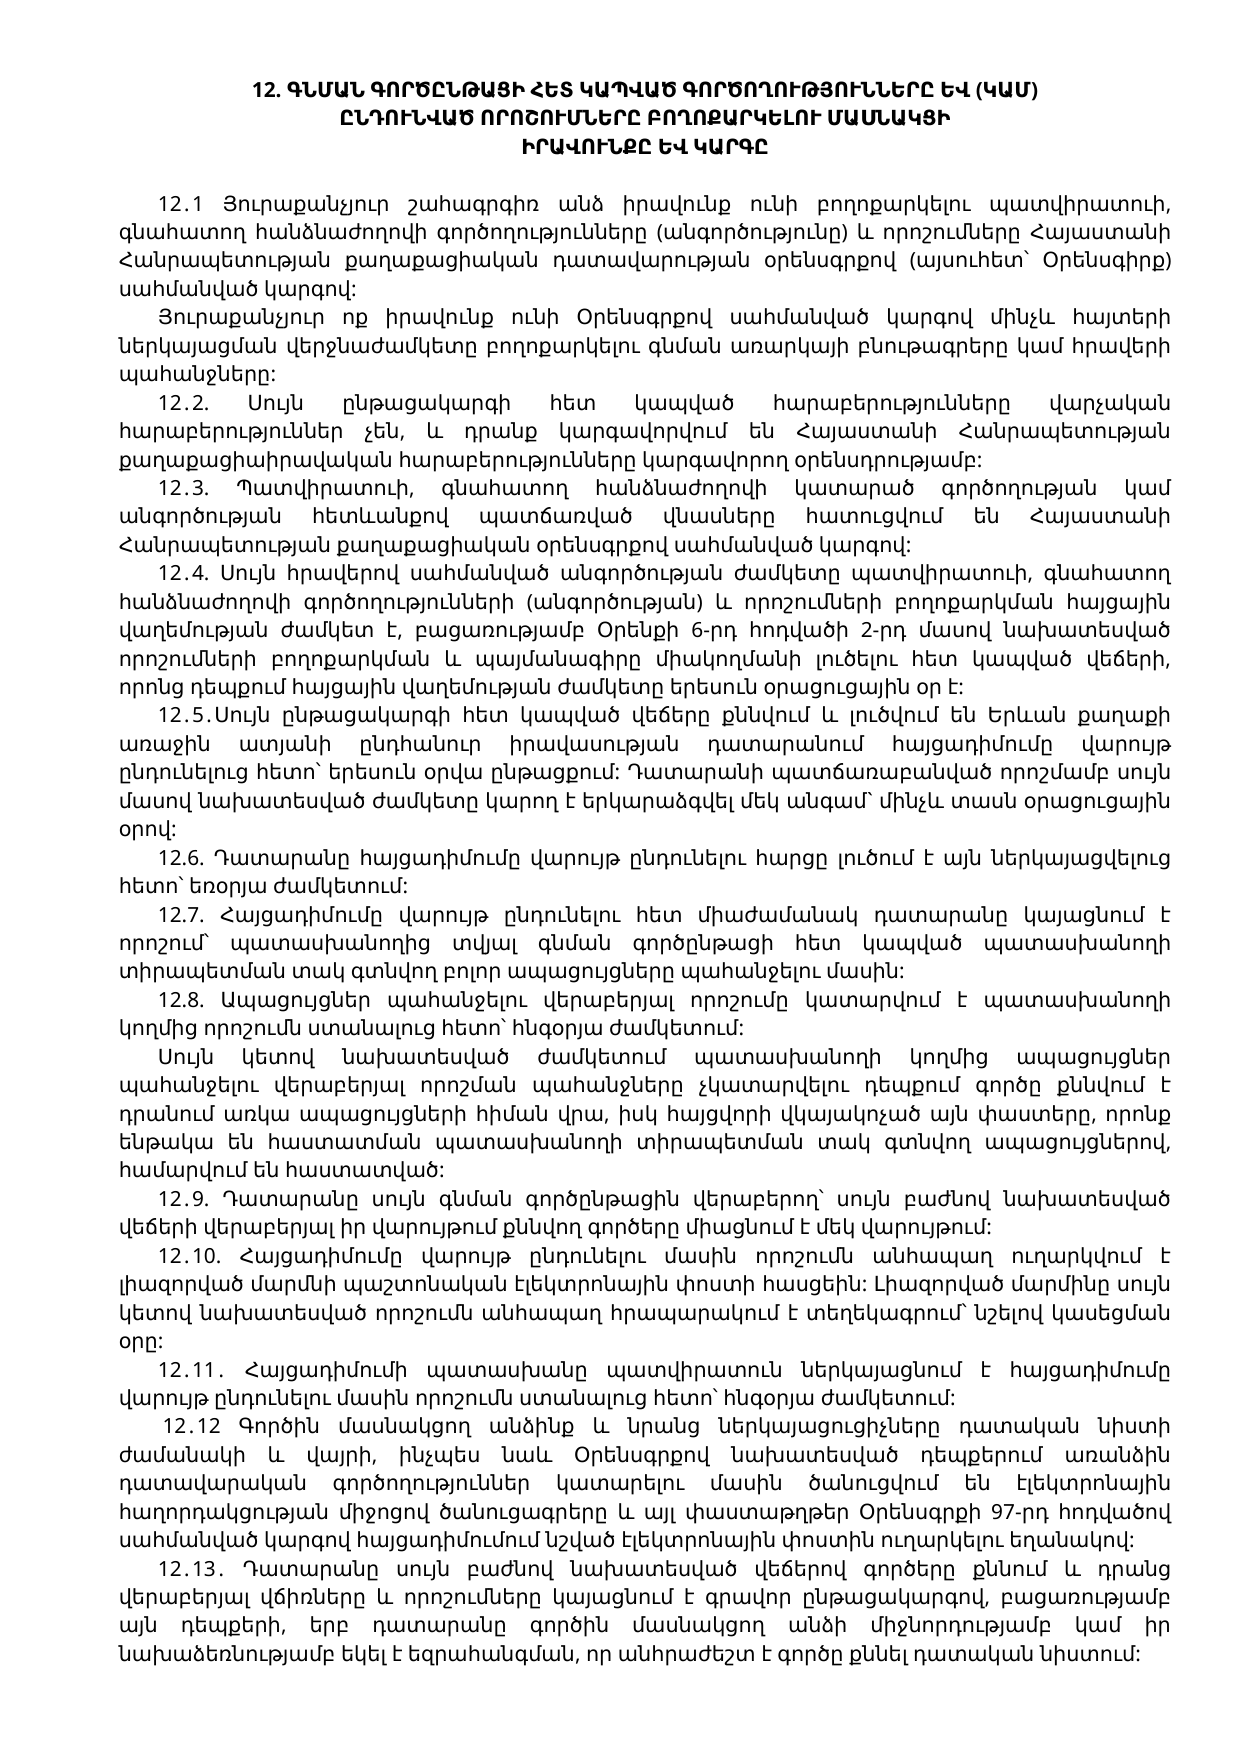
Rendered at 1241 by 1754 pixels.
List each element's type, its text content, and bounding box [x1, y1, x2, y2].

text 12․3. Պատվիրատուի, գնահատող հանձնաժողովի կատարած գործողության կամ անգործության հետևանքով պատճառված վնասները հատուցվում են Հայաստանի Հանրապետության քաղաքացիական օրենսգրքով սահմանված կարգով: [118, 473, 1171, 558]
text 12․11․ Հայցադիմումի պատասխանը պատվիրատուն ներկայացնում է հայցադիմումը վարույթ ընդունելու մասին որոշումն ստանալուց հետո՝ հնգօրյա ժամկետում: [118, 1355, 1171, 1412]
text 12.7. Հայցադիմումը վարույթ ընդունելու հետ միաժամանակ դատարանը կայացնում է որոշում՝ պատասխանողից տվյալ գնման գործընթացի հետ կապված պատասխանողի տիրապետման տակ գտնվող բոլոր ապացույցները պահանջելու մասին: [118, 900, 1171, 985]
text ԻՐԱՎՈՒՆՔԸ ԵՎ ԿԱՐԳԸ [118, 132, 1171, 160]
text Սույն կետով նախատեսված ժամկետում պատասխանողի կողմից ապացույցներ պահանջելու վերաբերյալ որոշման պահանջները չկատարվելու դեպքում գործը քննվում է դրանում առկա ապացույցների հիման վրա, իսկ հայցվորի վկայակոչած այն փաստերը, որոնք ենթակա են հաստատման պատասխանողի տիրապետման տակ գտնվող ապացույցներով, համարվում են հաստատված: [118, 1042, 1171, 1184]
text 12․10. Հայցադիմումը վարույթ ընդունելու մասին որոշումն անհապաղ ուղարկվում է լիազորված մարմնի պաշտոնական էլեկտրոնային փոստի հասցեին: Լիազորված մարմինը սույն կետով նախատեսված որոշումն անհապաղ հրապարակում է տեղեկագրում՝ նշելով կասեցման օրը: [118, 1241, 1171, 1355]
text 12․4. Սույն հրավերով սահմանված անգործության ժամկետը պատվիրատուի, գնահատող հանձնաժողովի գործողությունների (անգործության) և որոշումների բողոքարկման հայցային վաղեմության ժամկետ է, բացառությամբ Օրենքի 6-րդ հոդվածի 2-րդ մասով նախատեսված որոշումների բողոքարկման և պայմանագիրը միակողմանի լուծելու հետ կապված վեճերի, որոնց դեպքում հայցային վաղեմության ժամկետը երեսուն օրացուցային օր է: [118, 558, 1171, 701]
text 12․12 Գործին մասնակցող անձինք և նրանց ներկայացուցիչները դատական նիստի ժամանակի և վայրի, ինչպես նաև Օրենսգրքով նախատեսված դեպքերում առանձին դատավարական գործողություններ կատարելու մասին ծանուցվում են էլեկտրոնային հաղորդակցության միջոցով ծանուցագրերը և այլ փաստաթղթեր Օրենսգրքի 97-րդ հոդվածով սահմանված կարգով հայցադիմումում նշված էլեկտրոնային փոստին ուղարկելու եղանակով: [118, 1412, 1171, 1554]
text 12․2. Սույն ընթացակարգի հետ կապված հարաբերությունները վարչական հարաբերություններ չեն, և դրանք կարգավորվում են Հայաստանի Հանրապետության քաղաքացիաիրավական հարաբերությունները կարգավորող օրենսդրությամբ: [118, 388, 1171, 473]
text 12․13․ Դատարանը սույն բաժնով նախատեսված վեճերով գործերը քննում և դրանց վերաբերյալ վճիռները և որոշումները կայացնում է գրավոր ընթացակարգով, բացառությամբ այն դեպքերի, երբ դատարանը գործին մասնակցող անձի միջնորդությամբ կամ իր նախաձեռնությամբ եկել է եզրահանգման, որ անհրաժեշտ է գործը քննել դատական նիստում: [118, 1554, 1171, 1667]
text 12. ԳՆՄԱՆ ԳՈՐԾԸՆԹԱՑԻ ՀԵՏ ԿԱՊՎԱԾ ԳՈՐԾՈՂՈՒԹՅՈՒՆՆԵՐԸ ԵՎ (ԿԱՄ) [118, 75, 1171, 103]
text 12․5․Սույն ընթացակարգի հետ կապված վեճերը քննվում և լուծվում են Երևան քաղաքի առաջին ատյանի ընդհանուր իրավասության դատարանում հայցադիմումը վարույթ ընդունելուց հետո՝ երեսուն օրվա ընթացքում: Դատարանի պատճառաբանված որոշմամբ սույն մասով նախատեսված ժամկետը կարող է երկարաձգվել մեկ անգամ` մինչև տասն օրացուցային օրով: [118, 701, 1171, 843]
text 12․1 Յուրաքանչյուր շահագրգիռ անձ իրավունք ունի բողոքարկելու պատվիրատուի, գնահատող հանձնաժողովի գործողությունները (անգործությունը) և որոշումները Հայաստանի Հանրապետության քաղաքացիական դատավարության օրենսգրքով (այսուհետ՝ Օրենսգիրք) սահմանված կարգով: [118, 189, 1171, 302]
text Յուրաքանչյուր ոք իրավունք ունի Օրենսգրքով սահմանված կարգով մինչև հայտերի ներկայացման վերջնաժամկետը բողոքարկելու գնման առարկայի բնութագրերը կամ հրավերի պահանջները: [118, 302, 1171, 388]
text ԸՆԴՈՒՆՎԱԾ ՈՐՈՇՈՒՄՆԵՐԸ ԲՈՂՈՔԱՐԿԵԼՈՒ ՄԱՍՆԱԿՑԻ [118, 103, 1171, 132]
text 12․9. Դատարանը սույն գնման գործընթացին վերաբերող՝ սույն բաժնով նախատեսված վեճերի վերաբերյալ իր վարույթում քննվող գործերը միացնում է մեկ վարույթում: [118, 1184, 1171, 1241]
text 12.8. Ապացույցներ պահանջելու վերաբերյալ որոշումը կատարվում է պատասխանողի կողմից որոշումն ստանալուց հետո՝ հնգօրյա ժամկետում: [118, 985, 1171, 1042]
text 12.6. Դատարանը հայցադիմումը վարույթ ընդունելու հարցը լուծում է այն ներկայացվելուց հետո՝ եռօրյա ժամկետում: [118, 843, 1171, 900]
